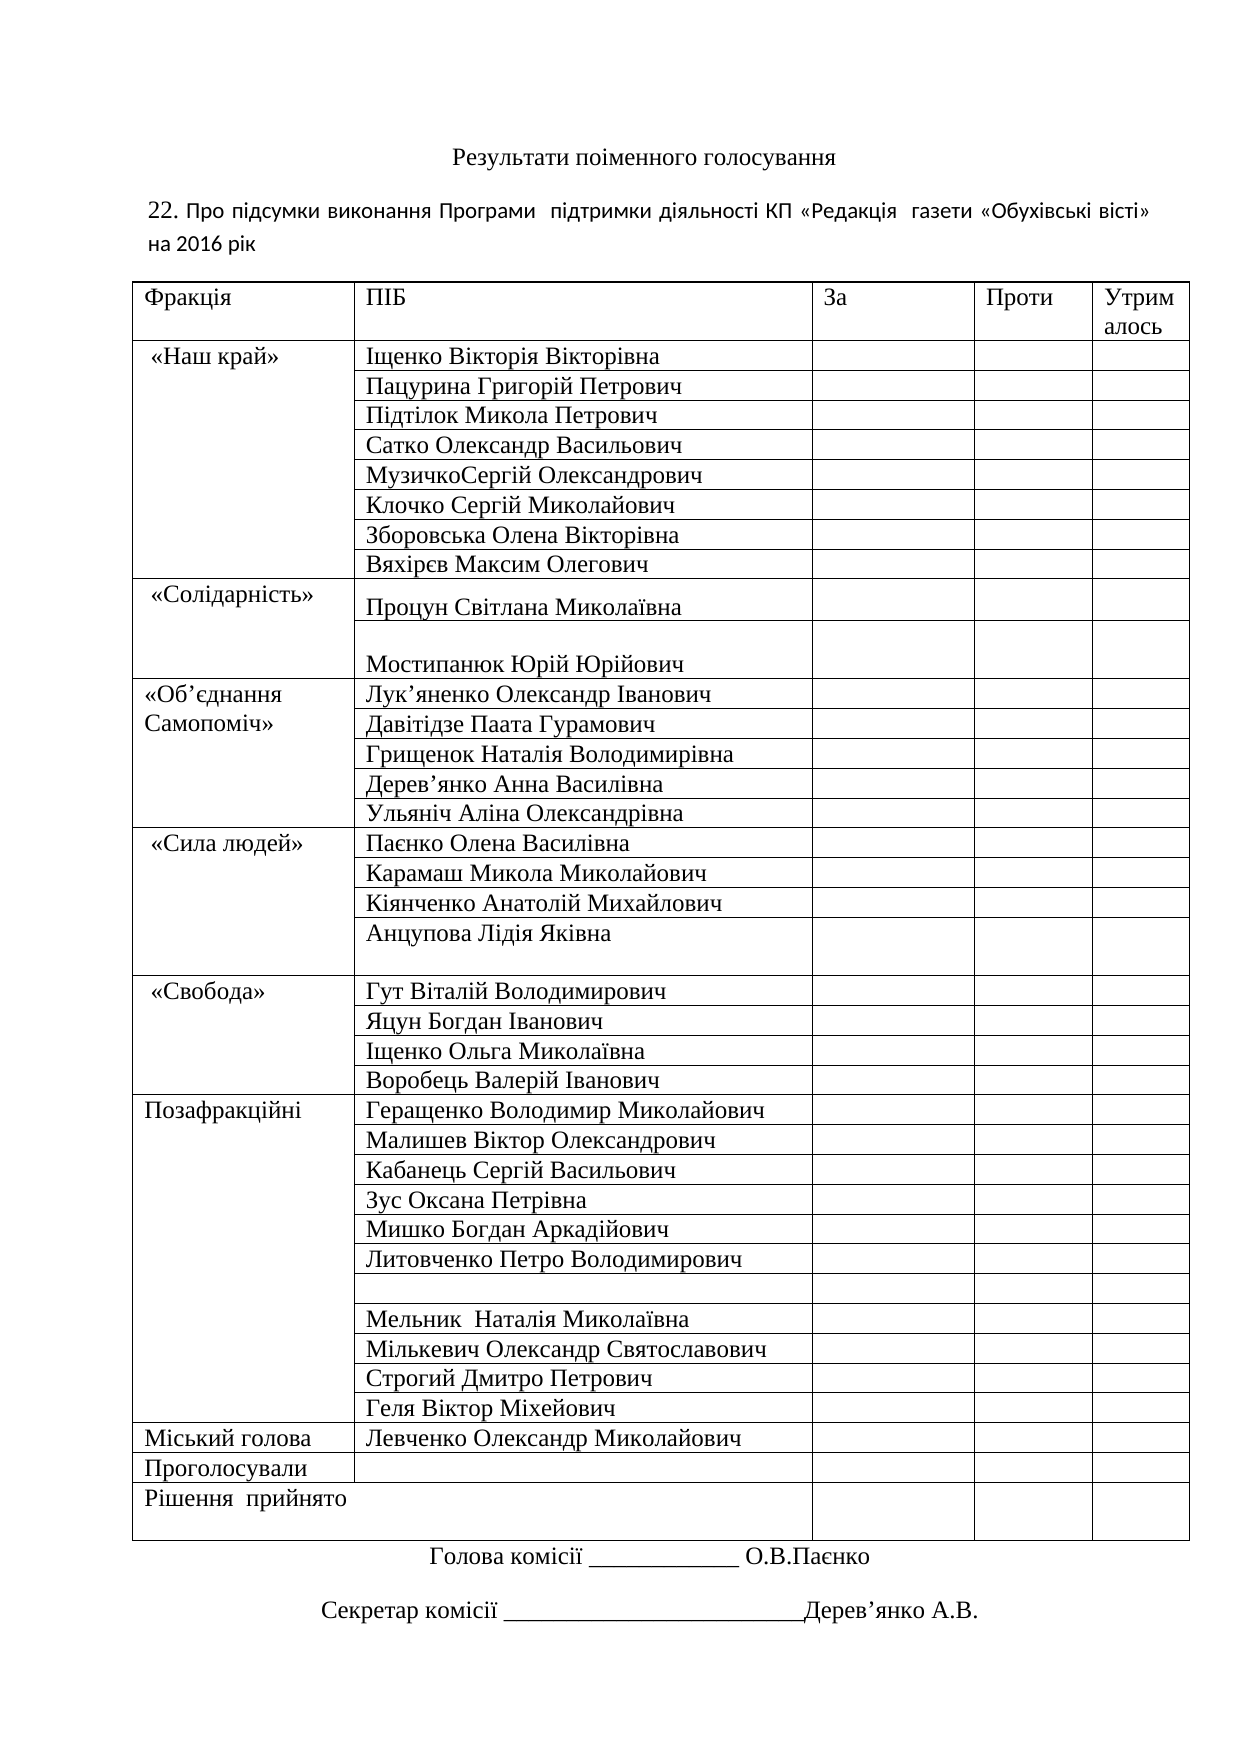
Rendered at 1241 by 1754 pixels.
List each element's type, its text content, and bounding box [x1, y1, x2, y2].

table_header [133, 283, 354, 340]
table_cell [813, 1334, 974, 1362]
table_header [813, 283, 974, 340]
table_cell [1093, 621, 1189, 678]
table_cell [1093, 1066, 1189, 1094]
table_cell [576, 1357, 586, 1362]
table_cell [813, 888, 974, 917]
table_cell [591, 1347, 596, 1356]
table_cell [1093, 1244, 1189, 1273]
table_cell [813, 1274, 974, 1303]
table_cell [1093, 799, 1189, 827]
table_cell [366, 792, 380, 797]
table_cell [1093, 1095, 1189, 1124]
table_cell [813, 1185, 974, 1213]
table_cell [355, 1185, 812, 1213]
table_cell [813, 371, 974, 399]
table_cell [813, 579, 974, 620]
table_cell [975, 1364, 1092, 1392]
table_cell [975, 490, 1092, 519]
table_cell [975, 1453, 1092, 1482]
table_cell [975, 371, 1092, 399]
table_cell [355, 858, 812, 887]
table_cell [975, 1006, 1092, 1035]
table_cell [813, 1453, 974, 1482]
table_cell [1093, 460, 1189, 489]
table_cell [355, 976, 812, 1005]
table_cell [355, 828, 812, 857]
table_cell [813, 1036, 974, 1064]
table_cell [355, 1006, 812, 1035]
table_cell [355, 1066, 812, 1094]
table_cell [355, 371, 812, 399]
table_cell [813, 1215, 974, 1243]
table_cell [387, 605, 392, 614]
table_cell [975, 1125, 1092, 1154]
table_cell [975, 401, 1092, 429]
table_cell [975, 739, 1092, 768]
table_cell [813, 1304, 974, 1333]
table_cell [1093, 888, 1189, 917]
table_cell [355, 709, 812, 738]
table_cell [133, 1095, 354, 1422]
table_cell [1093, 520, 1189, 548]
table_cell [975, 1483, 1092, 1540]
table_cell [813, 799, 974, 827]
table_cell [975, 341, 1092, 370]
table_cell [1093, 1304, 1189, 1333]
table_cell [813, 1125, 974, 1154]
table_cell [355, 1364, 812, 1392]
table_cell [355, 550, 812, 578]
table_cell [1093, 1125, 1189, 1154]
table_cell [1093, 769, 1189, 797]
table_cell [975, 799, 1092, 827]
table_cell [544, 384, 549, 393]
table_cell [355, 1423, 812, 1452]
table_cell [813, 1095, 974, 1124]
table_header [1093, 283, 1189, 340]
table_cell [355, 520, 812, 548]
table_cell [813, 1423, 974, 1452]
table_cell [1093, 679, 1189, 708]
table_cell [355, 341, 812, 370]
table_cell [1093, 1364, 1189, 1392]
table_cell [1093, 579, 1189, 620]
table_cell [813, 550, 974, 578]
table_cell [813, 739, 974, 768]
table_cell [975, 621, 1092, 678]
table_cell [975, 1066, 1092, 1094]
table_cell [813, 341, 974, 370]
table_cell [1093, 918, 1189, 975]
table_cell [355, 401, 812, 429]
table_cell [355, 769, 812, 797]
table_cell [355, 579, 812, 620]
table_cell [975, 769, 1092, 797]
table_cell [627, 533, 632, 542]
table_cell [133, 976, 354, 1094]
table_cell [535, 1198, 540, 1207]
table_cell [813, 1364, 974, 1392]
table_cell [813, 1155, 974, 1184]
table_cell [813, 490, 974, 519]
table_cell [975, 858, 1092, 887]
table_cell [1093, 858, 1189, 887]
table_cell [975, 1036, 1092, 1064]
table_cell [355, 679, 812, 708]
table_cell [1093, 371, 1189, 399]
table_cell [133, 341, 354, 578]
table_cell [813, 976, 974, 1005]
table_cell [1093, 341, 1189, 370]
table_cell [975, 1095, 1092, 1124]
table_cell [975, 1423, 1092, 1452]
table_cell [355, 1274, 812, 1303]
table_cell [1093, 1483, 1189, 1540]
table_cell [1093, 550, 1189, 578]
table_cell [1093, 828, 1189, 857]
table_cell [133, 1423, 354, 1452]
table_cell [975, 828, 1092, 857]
text Секретар комісії ________________________Дерев’янко А.В. [148, 1595, 1152, 1624]
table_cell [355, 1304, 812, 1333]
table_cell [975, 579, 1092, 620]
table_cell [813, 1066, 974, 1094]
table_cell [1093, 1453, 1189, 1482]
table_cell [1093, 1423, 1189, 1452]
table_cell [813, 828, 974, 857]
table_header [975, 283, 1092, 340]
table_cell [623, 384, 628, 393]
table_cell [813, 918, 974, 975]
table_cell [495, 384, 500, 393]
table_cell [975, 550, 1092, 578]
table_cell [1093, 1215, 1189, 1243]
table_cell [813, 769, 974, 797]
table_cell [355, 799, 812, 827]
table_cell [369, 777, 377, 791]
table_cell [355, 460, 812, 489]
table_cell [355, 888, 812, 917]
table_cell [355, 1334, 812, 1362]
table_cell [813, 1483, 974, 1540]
text Голова комісії ____________ О.В.Паєнко [148, 1541, 1152, 1570]
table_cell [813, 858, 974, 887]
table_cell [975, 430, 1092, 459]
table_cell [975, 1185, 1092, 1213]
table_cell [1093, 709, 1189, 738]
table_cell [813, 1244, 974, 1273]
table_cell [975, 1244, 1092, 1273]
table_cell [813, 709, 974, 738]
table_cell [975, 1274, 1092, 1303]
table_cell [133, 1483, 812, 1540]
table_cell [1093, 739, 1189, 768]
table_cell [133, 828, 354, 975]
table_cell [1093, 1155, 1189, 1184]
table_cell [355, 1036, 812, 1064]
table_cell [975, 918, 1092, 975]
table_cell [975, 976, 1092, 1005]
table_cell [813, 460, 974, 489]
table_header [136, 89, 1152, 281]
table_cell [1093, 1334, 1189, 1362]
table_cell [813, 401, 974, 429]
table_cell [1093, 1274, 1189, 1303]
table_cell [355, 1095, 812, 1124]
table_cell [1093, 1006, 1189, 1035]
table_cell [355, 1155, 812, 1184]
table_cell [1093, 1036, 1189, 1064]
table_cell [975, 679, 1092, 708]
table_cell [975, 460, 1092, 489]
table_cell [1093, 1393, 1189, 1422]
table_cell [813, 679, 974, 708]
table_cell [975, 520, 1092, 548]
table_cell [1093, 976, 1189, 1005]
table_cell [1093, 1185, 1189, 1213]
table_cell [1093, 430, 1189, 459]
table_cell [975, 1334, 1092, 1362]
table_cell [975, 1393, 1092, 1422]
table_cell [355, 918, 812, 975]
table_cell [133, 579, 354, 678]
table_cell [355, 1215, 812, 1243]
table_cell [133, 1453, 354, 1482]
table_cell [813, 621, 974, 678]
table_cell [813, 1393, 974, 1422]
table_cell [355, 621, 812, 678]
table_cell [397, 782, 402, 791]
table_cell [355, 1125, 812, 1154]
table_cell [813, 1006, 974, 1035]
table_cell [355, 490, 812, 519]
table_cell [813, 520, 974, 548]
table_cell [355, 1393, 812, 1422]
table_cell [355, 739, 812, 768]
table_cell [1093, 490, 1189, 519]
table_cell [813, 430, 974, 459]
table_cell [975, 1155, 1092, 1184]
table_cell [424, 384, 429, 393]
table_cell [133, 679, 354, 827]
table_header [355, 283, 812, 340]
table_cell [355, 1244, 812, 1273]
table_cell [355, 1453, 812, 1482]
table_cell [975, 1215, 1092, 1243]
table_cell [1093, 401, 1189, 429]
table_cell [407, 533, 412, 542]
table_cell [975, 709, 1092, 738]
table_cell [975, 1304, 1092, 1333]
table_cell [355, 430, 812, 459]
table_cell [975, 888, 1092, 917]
